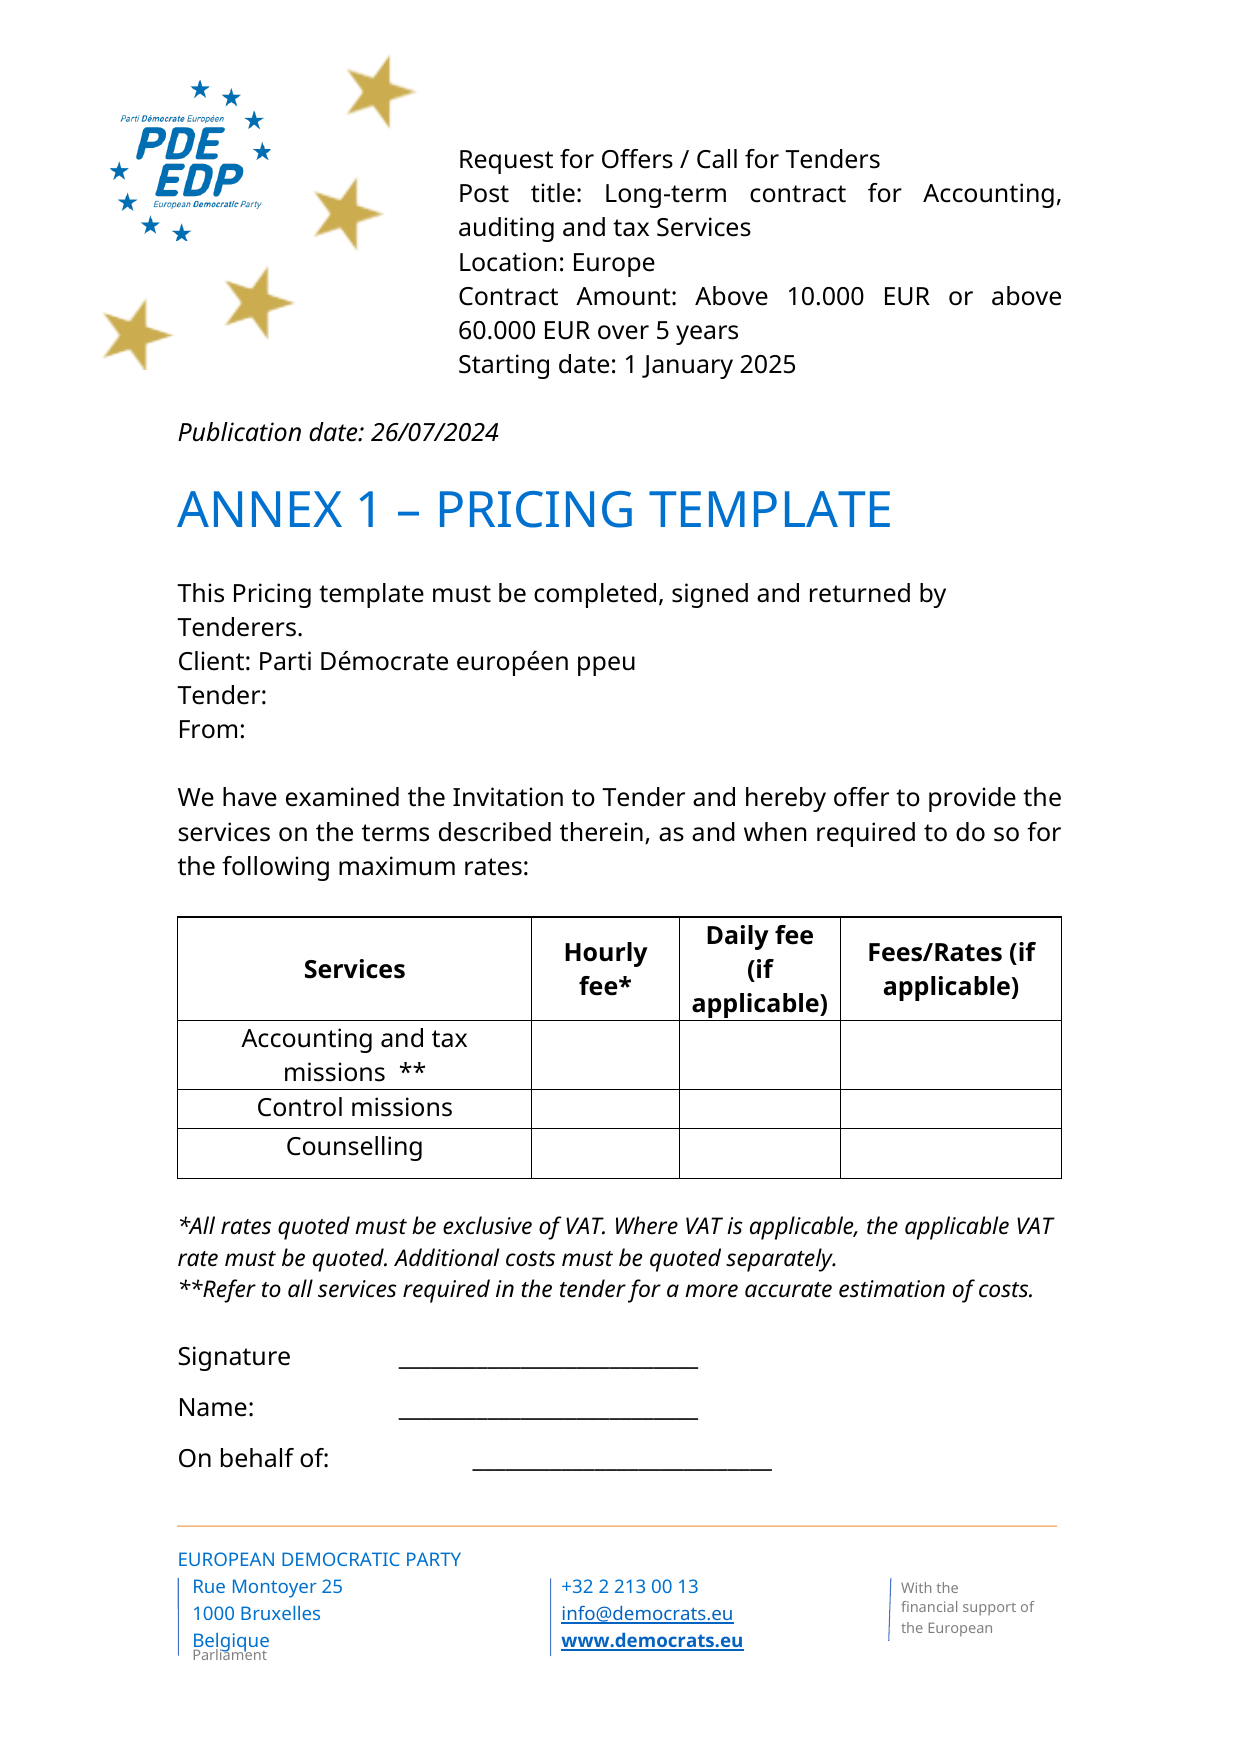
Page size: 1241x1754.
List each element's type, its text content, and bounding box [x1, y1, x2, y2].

table_cell [841, 1129, 1061, 1178]
table_cell [532, 1090, 679, 1128]
table_header Fees/Rates (if applicable) [841, 918, 1061, 1019]
text We have examined the Invitation to Tender and hereby offer to provide the services on the terms described therein, as and when required to do so for the following maximum rates: [177, 780, 1063, 882]
table_header Hourly fee* [532, 918, 679, 1019]
table_cell [680, 1129, 840, 1178]
table_cell [680, 1021, 840, 1089]
text *All rates quoted must be exclusive of VAT. Where VAT is applicable, the applicable VAT rate must be quoted. Additional costs must be quoted separately. [177, 1210, 1063, 1273]
table_cell [532, 1021, 679, 1089]
text Client: Parti Démocrate européen ppeu [177, 644, 1063, 678]
table_header Services [178, 918, 531, 1019]
table_cell [841, 1021, 1061, 1089]
table_cell [680, 1090, 840, 1128]
text Name: ___________________________ [177, 1389, 1063, 1423]
text Tender: [177, 678, 1063, 712]
table_cell Control missions [178, 1090, 531, 1128]
title Annex 1 – Pricing template [177, 473, 1005, 542]
table_cell Accounting and tax missions ** [178, 1021, 531, 1089]
table_header Daily fee (if applicable) [680, 918, 840, 1019]
table_cell [841, 1090, 1061, 1128]
text On behalf of: ___________________________ [177, 1440, 1063, 1474]
text Signature ___________________________ [177, 1338, 1063, 1372]
text From: [177, 712, 1063, 746]
text This Pricing template must be completed, signed and returned by Tenderers. [177, 576, 1063, 644]
table_cell [532, 1129, 679, 1178]
table_cell Counselling [178, 1129, 531, 1178]
text **Refer to all services required in the tender for a more accurate estimation of costs. [177, 1273, 1063, 1304]
